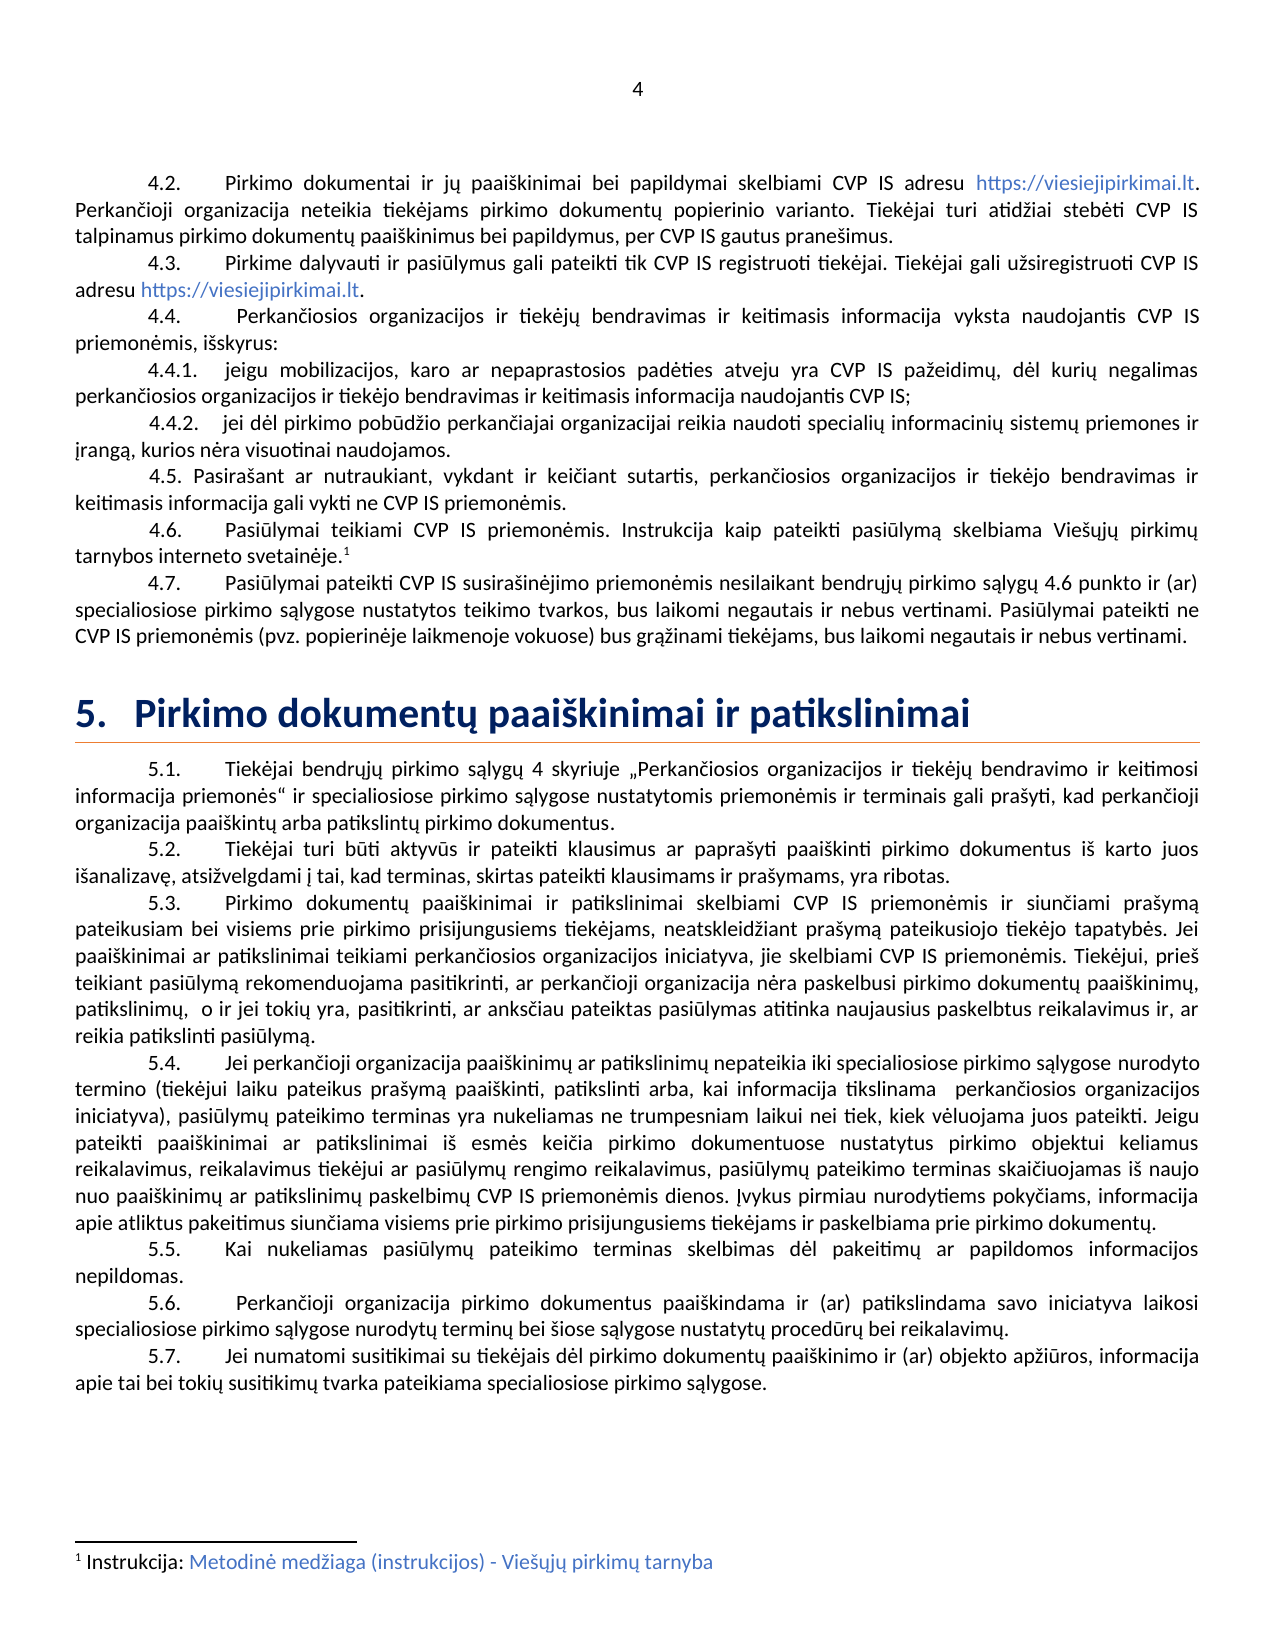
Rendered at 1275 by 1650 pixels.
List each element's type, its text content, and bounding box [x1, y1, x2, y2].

list Tiekėjai bendrųjų pirkimo sąlygų 4 skyriuje „Perkančiosios organizacijos ir tiekėjų bendravimo ir keitimosi informacija priemonės“ ir specialiosiose pirkimo sąlygose nustatytomis priemonėmis ir terminais gali prašyti, kad perkančioji organizacija paaiškintų arba patikslintų pirkimo dokumentus. [75, 755, 1200, 835]
list Pirkimo dokumentai ir jų paaiškinimai bei papildymai skelbiami CVP IS adresu https://viesiejipirkimai.lt. Perkančioji organizacija neteikia tiekėjams pirkimo dokumentų popierinio varianto. Tiekėjai turi atidžiai stebėti CVP IS talpinamus pirkimo dokumentų paaiškinimus bei papildymus, per CVP IS gautus pranešimus. [75, 169, 1200, 249]
list Pasiūlymai teikiami CVP IS priemonėmis. Instrukcija kaip pateikti pasiūlymą skelbiama Viešųjų pirkimų tarnybos interneto svetainėje. [75, 516, 1200, 569]
list jeigu mobilizacijos, karo ar nepaprastosios padėties atveju yra CVP IS pažeidimų, dėl kurių negalimas perkančiosios organizacijos ir tiekėjo bendravimas ir keitimasis informacija naudojantis CVP IS; [75, 356, 1200, 409]
list Pasiūlymai pateikti CVP IS susirašinėjimo priemonėmis nesilaikant bendrųjų pirkimo sąlygų 4.6 punkto ir (ar) specialiosiose pirkimo sąlygose nustatytos teikimo tvarkos, bus laikomi negautais ir nebus vertinami. Pasiūlymai pateikti ne CVP IS priemonėmis (pvz. popierinėje laikmenoje vokuose) bus grąžinami tiekėjams, bus laikomi negautais ir nebus vertinami. [75, 569, 1200, 649]
list Pirkimo dokumentų paaiškinimai ir patikslinimai skelbiami CVP IS priemonėmis ir siunčiami prašymą pateikusiam bei visiems prie pirkimo prisijungusiems tiekėjams, neatskleidžiant prašymą pateikusiojo tiekėjo tapatybės. Jei paaiškinimai ar patikslinimai teikiami perkančiosios organizacijos iniciatyva, jie skelbiami CVP IS priemonėmis. Tiekėjui, prieš teikiant pasiūlymą rekomenduojama pasitikrinti, ar perkančioji organizacija nėra paskelbusi pirkimo dokumentų paaiškinimų, patikslinimų, o ir jei tokių yra, pasitikrinti, ar anksčiau pateiktas pasiūlymas atitinka naujausius paskelbtus reikalavimus ir, ar reikia patikslinti pasiūlymą. [75, 889, 1200, 1049]
list Pasirašant ar nutraukiant, vykdant ir keičiant sutartis, perkančiosios organizacijos ir tiekėjo bendravimas ir keitimasis informacija gali vykti ne CVP IS priemonėmis. [75, 463, 1200, 516]
list Perkančiosios organizacijos ir tiekėjų bendravimas ir keitimasis informacija vyksta naudojantis CVP IS priemonėmis, išskyrus: [75, 303, 1200, 356]
list Jei perkančioji organizacija paaiškinimų ar patikslinimų nepateikia iki specialiosiose pirkimo sąlygose nurodyto termino (tiekėjui laiku pateikus prašymą paaiškinti, patikslinti arba, kai informacija tikslinama perkančiosios organizacijos iniciatyva), pasiūlymų pateikimo terminas yra nukeliamas ne trumpesniam laikui nei tiek, kiek vėluojama juos pateikti. Jeigu pateikti paaiškinimai ar patikslinimai iš esmės keičia pirkimo dokumentuose nustatytus pirkimo objektui keliamus reikalavimus, reikalavimus tiekėjui ar pasiūlymų rengimo reikalavimus, pasiūlymų pateikimo terminas skaičiuojamas iš naujo nuo paaiškinimų ar patikslinimų paskelbimų CVP IS priemonėmis dienos. Įvykus pirmiau nurodytiems pokyčiams, informacija apie atliktus pakeitimus siunčiama visiems prie pirkimo prisijungusiems tiekėjams ir paskelbiama prie pirkimo dokumentų. [75, 1049, 1200, 1235]
list Jei numatomi susitikimai su tiekėjais dėl pirkimo dokumentų paaiškinimo ir (ar) objekto apžiūros, informacija apie tai bei tokių susitikimų tvarka pateikiama specialiosiose pirkimo sąlygose. [75, 1342, 1200, 1395]
subtitle Pirkimo dokumentų paaiškinimai ir patikslinimai [75, 687, 1200, 742]
list Kai nukeliamas pasiūlymų pateikimo terminas skelbimas dėl pakeitimų ar papildomos informacijos nepildomas. [75, 1235, 1200, 1289]
list jei dėl pirkimo pobūdžio perkančiajai organizacijai reikia naudoti specialių informacinių sistemų priemones ir įrangą, kurios nėra visuotinai naudojamos. [75, 409, 1200, 463]
list Pirkime dalyvauti ir pasiūlymus gali pateikti tik CVP IS registruoti tiekėjai. Tiekėjai gali užsiregistruoti CVP IS adresu https://viesiejipirkimai.lt. [75, 249, 1200, 303]
list Tiekėjai turi būti aktyvūs ir pateikti klausimus ar paprašyti paaiškinti pirkimo dokumentus iš karto juos išanalizavę, atsižvelgdami į tai, kad terminas, skirtas pateikti klausimams ir prašymams, yra ribotas. [75, 835, 1200, 889]
list Perkančioji organizacija pirkimo dokumentus paaiškindama ir (ar) patikslindama savo iniciatyva laikosi specialiosiose pirkimo sąlygose nurodytų terminų bei šiose sąlygose nustatytų procedūrų bei reikalavimų. [75, 1289, 1200, 1342]
